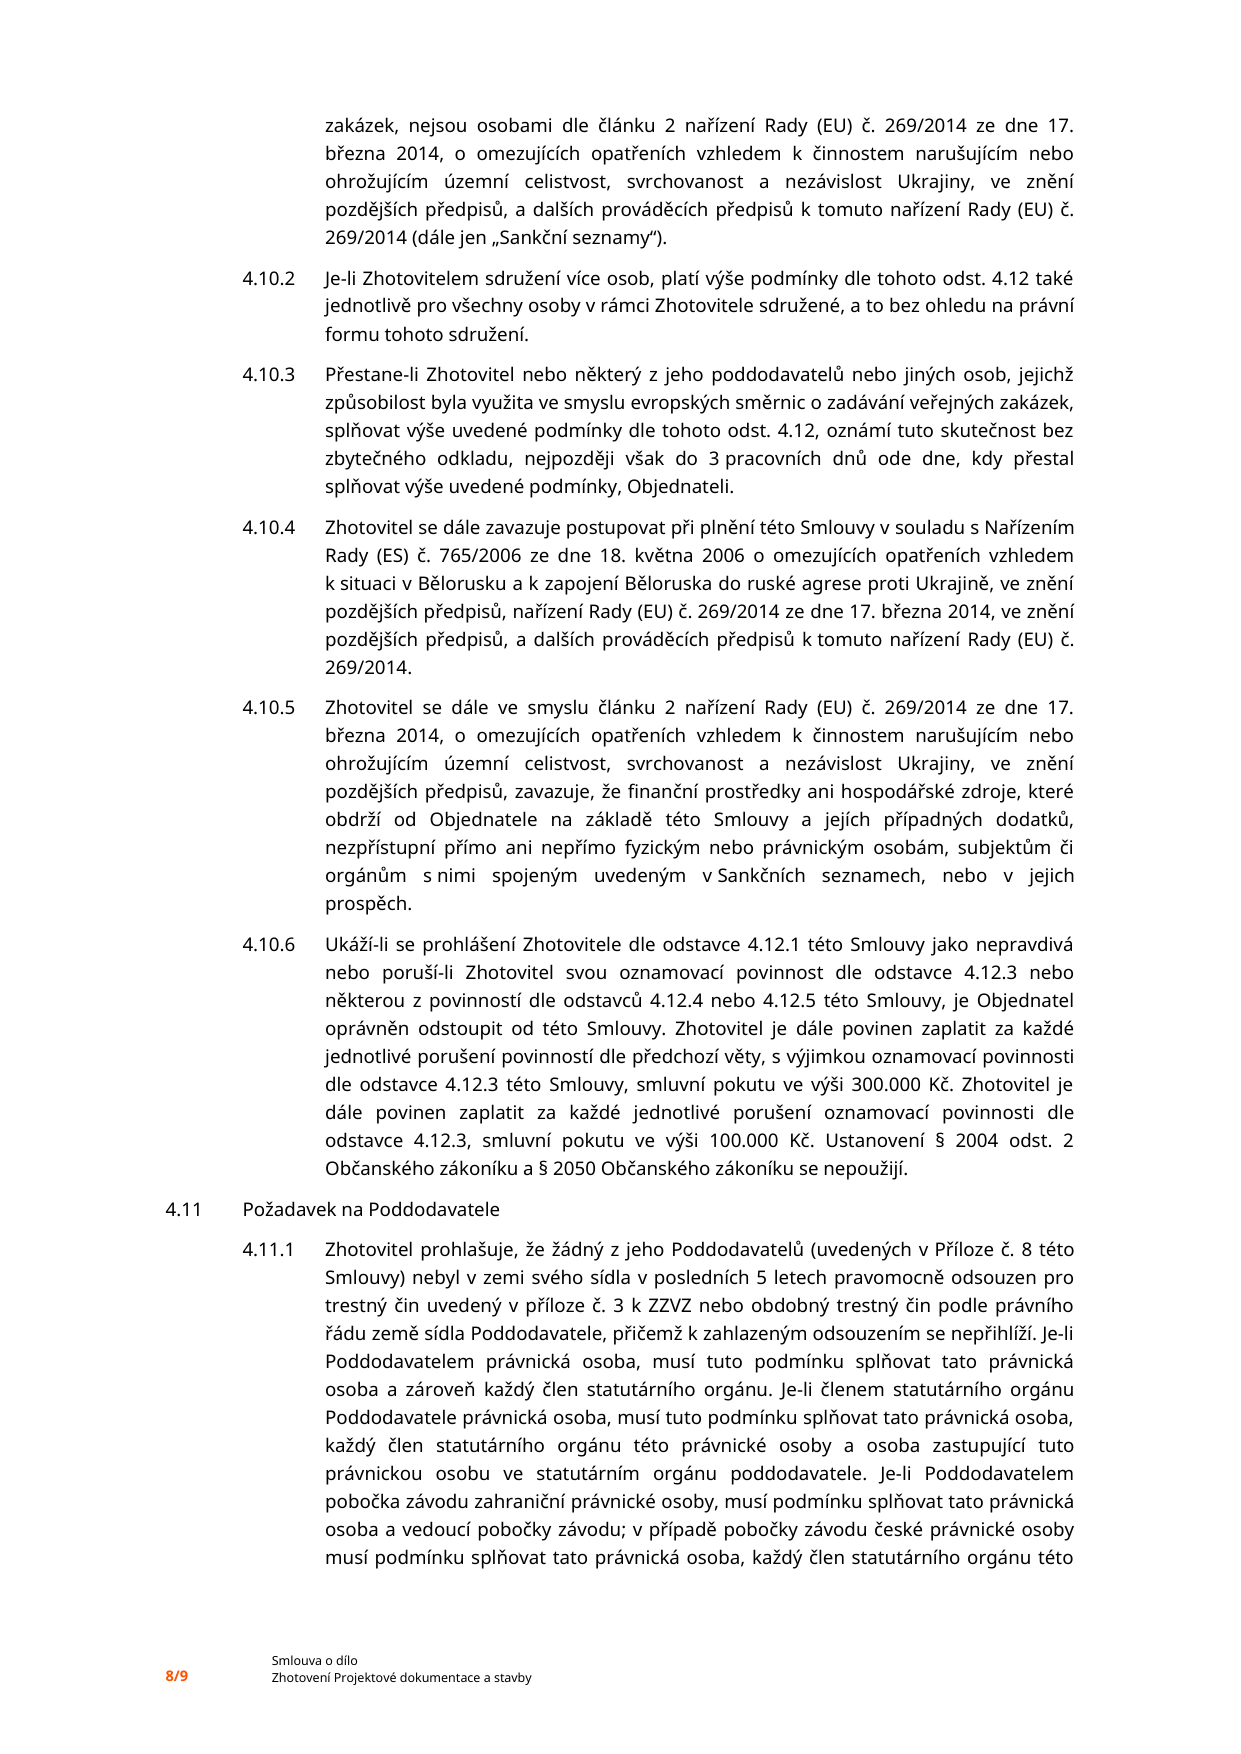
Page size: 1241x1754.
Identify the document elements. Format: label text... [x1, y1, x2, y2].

text Zhotovitel se dále zavazuje postupovat při plnění této Smlouvy v souladu s Nařízením Rady (ES) č. 765/2006 ze dne 18. května 2006 o omezujících opatřeních vzhledem k situaci v Bělorusku a k zapojení Běloruska do ruské agrese proti Ukrajině, ve znění pozdějších předpisů, nařízení Rady (EU) č. 269/2014 ze dne 17. března 2014, ve znění pozdějších předpisů, a dalších prováděcích předpisů k tomuto nařízení Rady (EU) č. 269/2014. [242, 514, 1075, 679]
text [242, 112, 1075, 250]
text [242, 1236, 1075, 1570]
text Přestane-li Zhotovitel nebo některý z jeho poddodavatelů nebo jiných osob, jejichž způsobilost byla využita ve smyslu evropských směrnic o zadávání veřejných zakázek, splňovat výše uvedené podmínky dle tohoto odst. 4.12, oznámí tuto skutečnost bez zbytečného odkladu, nejpozději však do 3 pracovních dnů ode dne, kdy přestal splňovat výše uvedené podmínky, Objednateli. [242, 361, 1075, 499]
text Ukáží-li se prohlášení Zhotovitele dle odstavce 4.12.1 této Smlouvy jako nepravdivá nebo poruší-li Zhotovitel svou oznamovací povinnost dle odstavce 4.12.3 nebo některou z povinností dle odstavců 4.12.4 nebo 4.12.5 této Smlouvy, je Objednatel oprávněn odstoupit od této Smlouvy. Zhotovitel je dále povinen zaplatit za každé jednotlivé porušení povinností dle předchozí věty, s výjimkou oznamovací povinnosti dle odstavce 4.12.3 této Smlouvy, smluvní pokutu ve výši 300.000 Kč. Zhotovitel je dále povinen zaplatit za každé jednotlivé porušení oznamovací povinnosti dle odstavce 4.12.3, smluvní pokutu ve výši 100.000 Kč. Ustanovení § 2004 odst. 2 Občanského zákoníku a § 2050 Občanského zákoníku se nepoužijí. [242, 931, 1075, 1181]
text Požadavek na Poddodavatele [165, 1196, 1075, 1221]
text Je-li Zhotovitelem sdružení více osob, platí výše podmínky dle tohoto odst. 4.12 také jednotlivě pro všechny osoby v rámci Zhotovitele sdružené, a to bez ohledu na právní formu tohoto sdružení. [242, 265, 1075, 346]
text Zhotovitel se dále ve smyslu článku 2 nařízení Rady (EU) č. 269/2014 ze dne 17. března 2014, o omezujících opatřeních vzhledem k činnostem narušujícím nebo ohrožujícím územní celistvost, svrchovanost a nezávislost Ukrajiny, ve znění pozdějších předpisů, zavazuje, že finanční prostředky ani hospodářské zdroje, které obdrží od Objednatele na základě této Smlouvy a jejích případných dodatků, nezpřístupní přímo ani nepřímo fyzickým nebo právnickým osobám, subjektům či orgánům s nimi spojeným uvedeným v Sankčních seznamech, nebo v jejich prospěch. [242, 694, 1075, 916]
